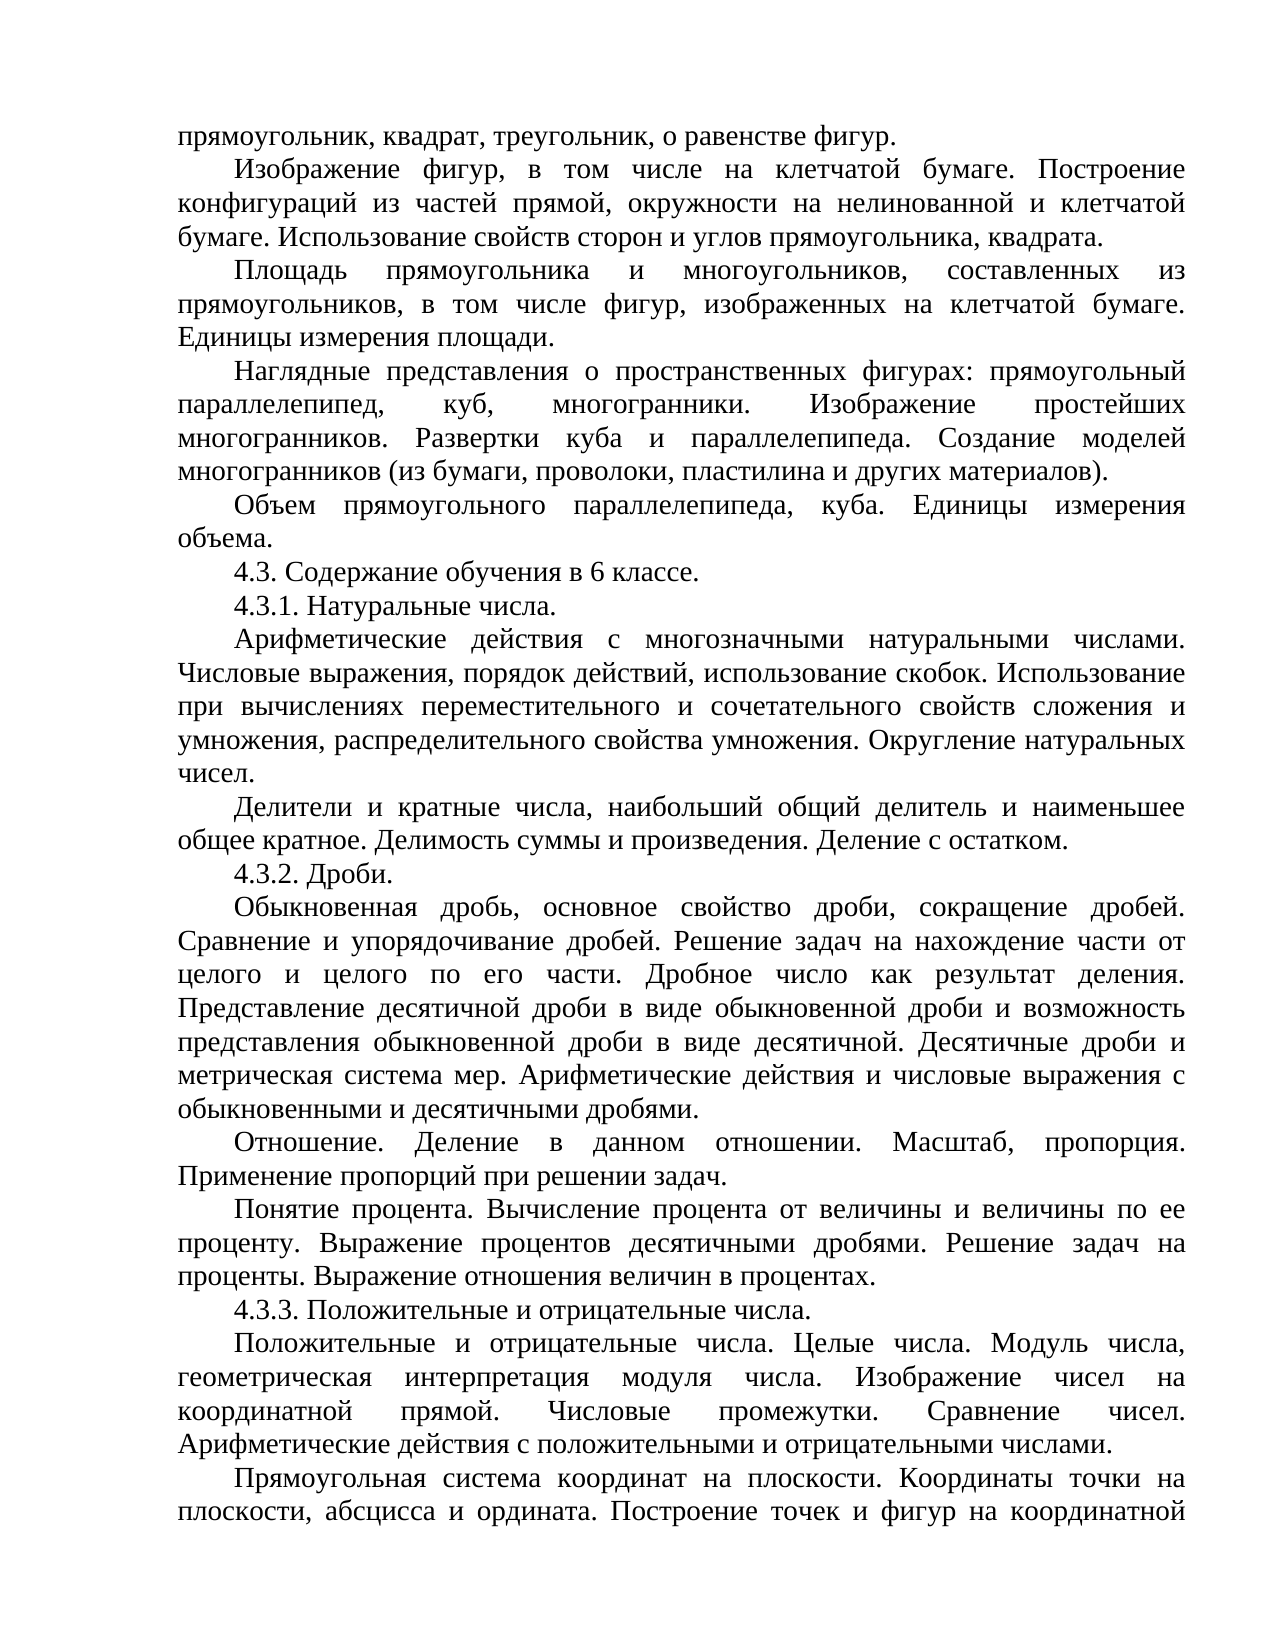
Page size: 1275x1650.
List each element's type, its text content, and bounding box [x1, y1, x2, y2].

text Обыкновенная дробь, основное свойство дроби, сокращение дробей. Сравнение и упорядочивание дробей. Решение задач на нахождение части от целого и целого по его части. Дробное число как результат деления. Представление десятичной дроби в виде обыкновенной дроби и возможность представления обыкновенной дроби в виде десятичной. Десятичные дроби и метрическая система мер. Арифметические действия и числовые выражения с обыкновенными и десятичными дробями. [177, 889, 1186, 1124]
text Площадь прямоугольника и многоугольников, составленных из прямоугольников, в том числе фигур, изображенных на клетчатой бумаге. Единицы измерения площади. [177, 252, 1186, 353]
text 4.3.3. Положительные и отрицательные числа. [177, 1292, 1186, 1326]
text Изображение фигур, в том числе на клетчатой бумаге. Построение конфигураций из частей прямой, окружности на нелинованной и клетчатой бумаге. Использование свойств сторон и углов прямоугольника, квадрата. [177, 152, 1186, 252]
text Положительные и отрицательные числа. Целые числа. Модуль числа, геометрическая интерпретация модуля числа. Изображение чисел на координатной прямой. Числовые промежутки. Сравнение чисел. Арифметические действия с положительными и отрицательными числами. [177, 1326, 1186, 1460]
text Объем прямоугольного параллелепипеда, куба. Единицы измерения объема. [177, 487, 1186, 554]
text Понятие процента. Вычисление процента от величины и величины по ее проценту. Выражение процентов десятичными дробями. Решение задач на проценты. Выражение отношения величин в процентах. [177, 1191, 1186, 1292]
text 4.3.2. Дроби. [177, 856, 1186, 889]
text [177, 118, 1186, 152]
text 4.3.1. Натуральные числа. [177, 588, 1186, 621]
text Отношение. Деление в данном отношении. Масштаб, пропорция. Применение пропорций при решении задач. [177, 1124, 1186, 1191]
text Арифметические действия с многозначными натуральными числами. Числовые выражения, порядок действий, использование скобок. Использование при вычислениях переместительного и сочетательного свойств сложения и умножения, распределительного свойства умножения. Округление натуральных чисел. [177, 621, 1186, 789]
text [177, 1460, 1186, 1527]
text 4.3. Содержание обучения в 6 классе. [177, 554, 1186, 588]
text Наглядные представления о пространственных фигурах: прямоугольный параллелепипед, куб, многогранники. Изображение простейших многогранников. Развертки куба и параллелепипеда. Создание моделей многогранников (из бумаги, проволоки, пластилина и других материалов). [177, 353, 1186, 487]
text Делители и кратные числа, наибольший общий делитель и наименьшее общее кратное. Делимость суммы и произведения. Деление с остатком. [177, 789, 1186, 856]
